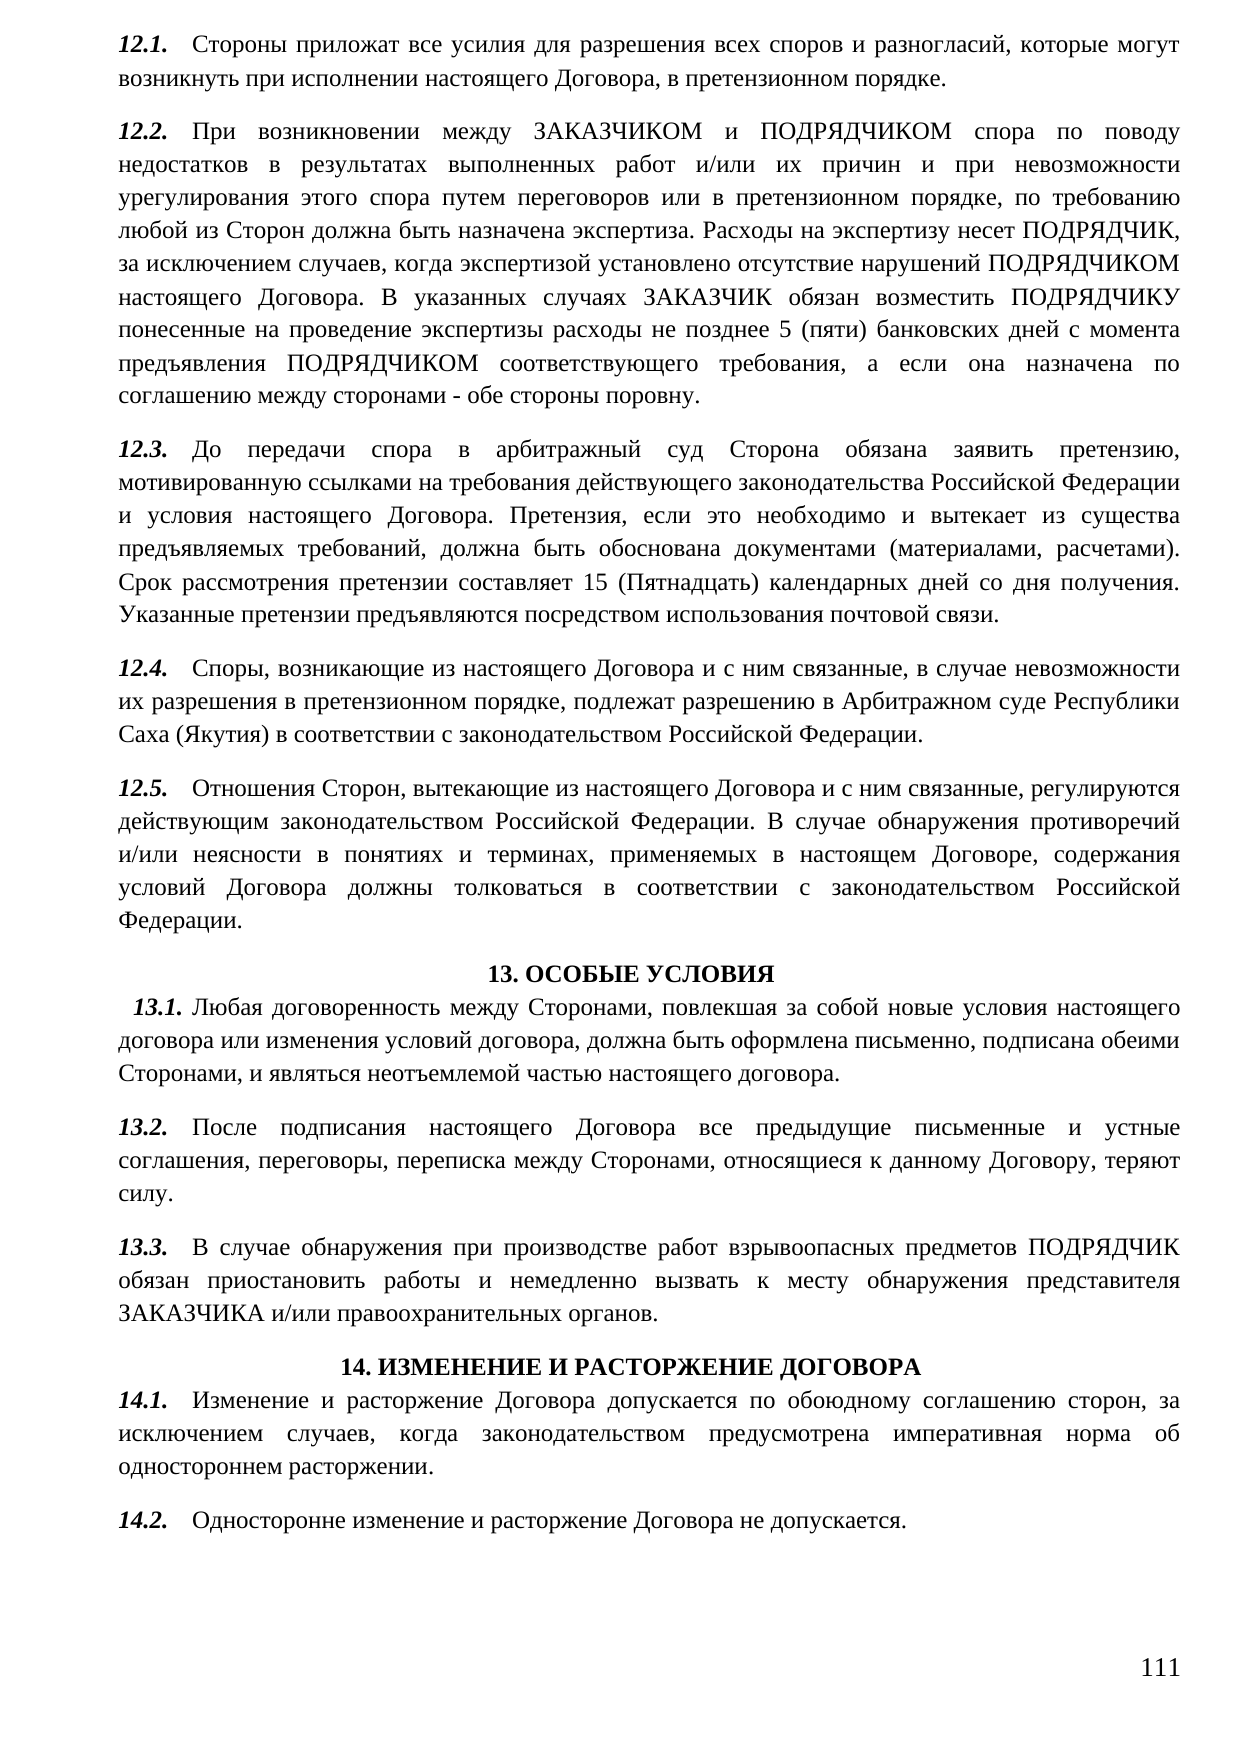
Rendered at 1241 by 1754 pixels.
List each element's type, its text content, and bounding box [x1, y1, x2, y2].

list При возникновении между ЗАКАЗЧИКОМ и ПОДРЯДЧИКОМ спора по поводу недостатков в результатах выполненных работ и/или их причин и при невозможности урегулирования этого спора путем переговоров или в претензионном порядке, по требованию любой из Сторон должна быть назначена экспертиза. Расходы на экспертизу несет ПОДРЯДЧИК, за исключением случаев, когда экспертизой установлено отсутствие нарушений ПОДРЯДЧИКОМ настоящего Договора. В указанных случаях ЗАКАЗЧИК обязан возместить ПОДРЯДЧИКУ понесенные на проведение экспертизы расходы не позднее 5 (пяти) банковских дней с момента предъявления ПОДРЯДЧИКОМ соответствующего требования, а если она назначена по соглашению между сторонами - обе стороны поровну. [118, 116, 1181, 409]
list Любая договоренность между Сторонами, повлекшая за собой новые условия настоящего договора или изменения условий договора, должна быть оформлена письменно, подписана обеими Сторонами, и являться неотъемлемой частью настоящего договора. [118, 992, 1181, 1087]
list В случае обнаружения при производстве работ взрывоопасных предметов ПОДРЯДЧИК обязан приостановить работы и немедленно вызвать к месту обнаружения представителя ЗАКАЗЧИКА и/или правоохранительных органов. [118, 1232, 1181, 1327]
list ОСОБЫЕ УСЛОВИЯ [81, 959, 1181, 988]
list Односторонне изменение и расторжение Договора не допускается. [118, 1505, 1181, 1534]
list До передачи спора в арбитражный суд Сторона обязана заявить претензию, мотивированную ссылками на требования действующего законодательства Российской Федерации и условия настоящего Договора. Претензия, если это необходимо и вытекает из существа предъявляемых требований, должна быть обоснована документами (материалами, расчетами). Срок рассмотрения претензии составляет 15 (Пятнадцать) календарных дней со дня получения. Указанные претензии предъявляются посредством использования почтовой связи. [118, 434, 1181, 628]
list Отношения Сторон, вытекающие из настоящего Договора и с ним связанные, регулируются действующим законодательством Российской Федерации. В случае обнаружения противоречий и/или неясности в понятиях и терминах, применяемых в настоящем Договоре, содержания условий Договора должны толковаться в соответствии с законодательством Российской Федерации. [118, 773, 1181, 934]
list После подписания настоящего Договора все предыдущие письменные и устные соглашения, переговоры, переписка между Сторонами, относящиеся к данному Договору, теряют силу. [118, 1112, 1181, 1207]
list Изменение и расторжение Договора допускается по обоюдному соглашению сторон, за исключением случаев, когда законодательством предусмотрена императивная норма об одностороннем расторжении. [118, 1385, 1181, 1480]
list Стороны приложат все усилия для разрешения всех споров и разногласий, которые могут возникнуть при исполнении настоящего Договора, в претензионном порядке. [118, 29, 1181, 91]
list ИЗМЕНЕНИЕ И РАСТОРЖЕНИЕ ДОГОВОРА [81, 1352, 1181, 1381]
list Споры, возникающие из настоящего Договора и с ним связанные, в случае невозможности их разрешения в претензионном порядке, подлежат разрешению в Арбитражном суде Республики Саха (Якутия) в соответствии с законодательством Российской Федерации. [118, 653, 1181, 748]
